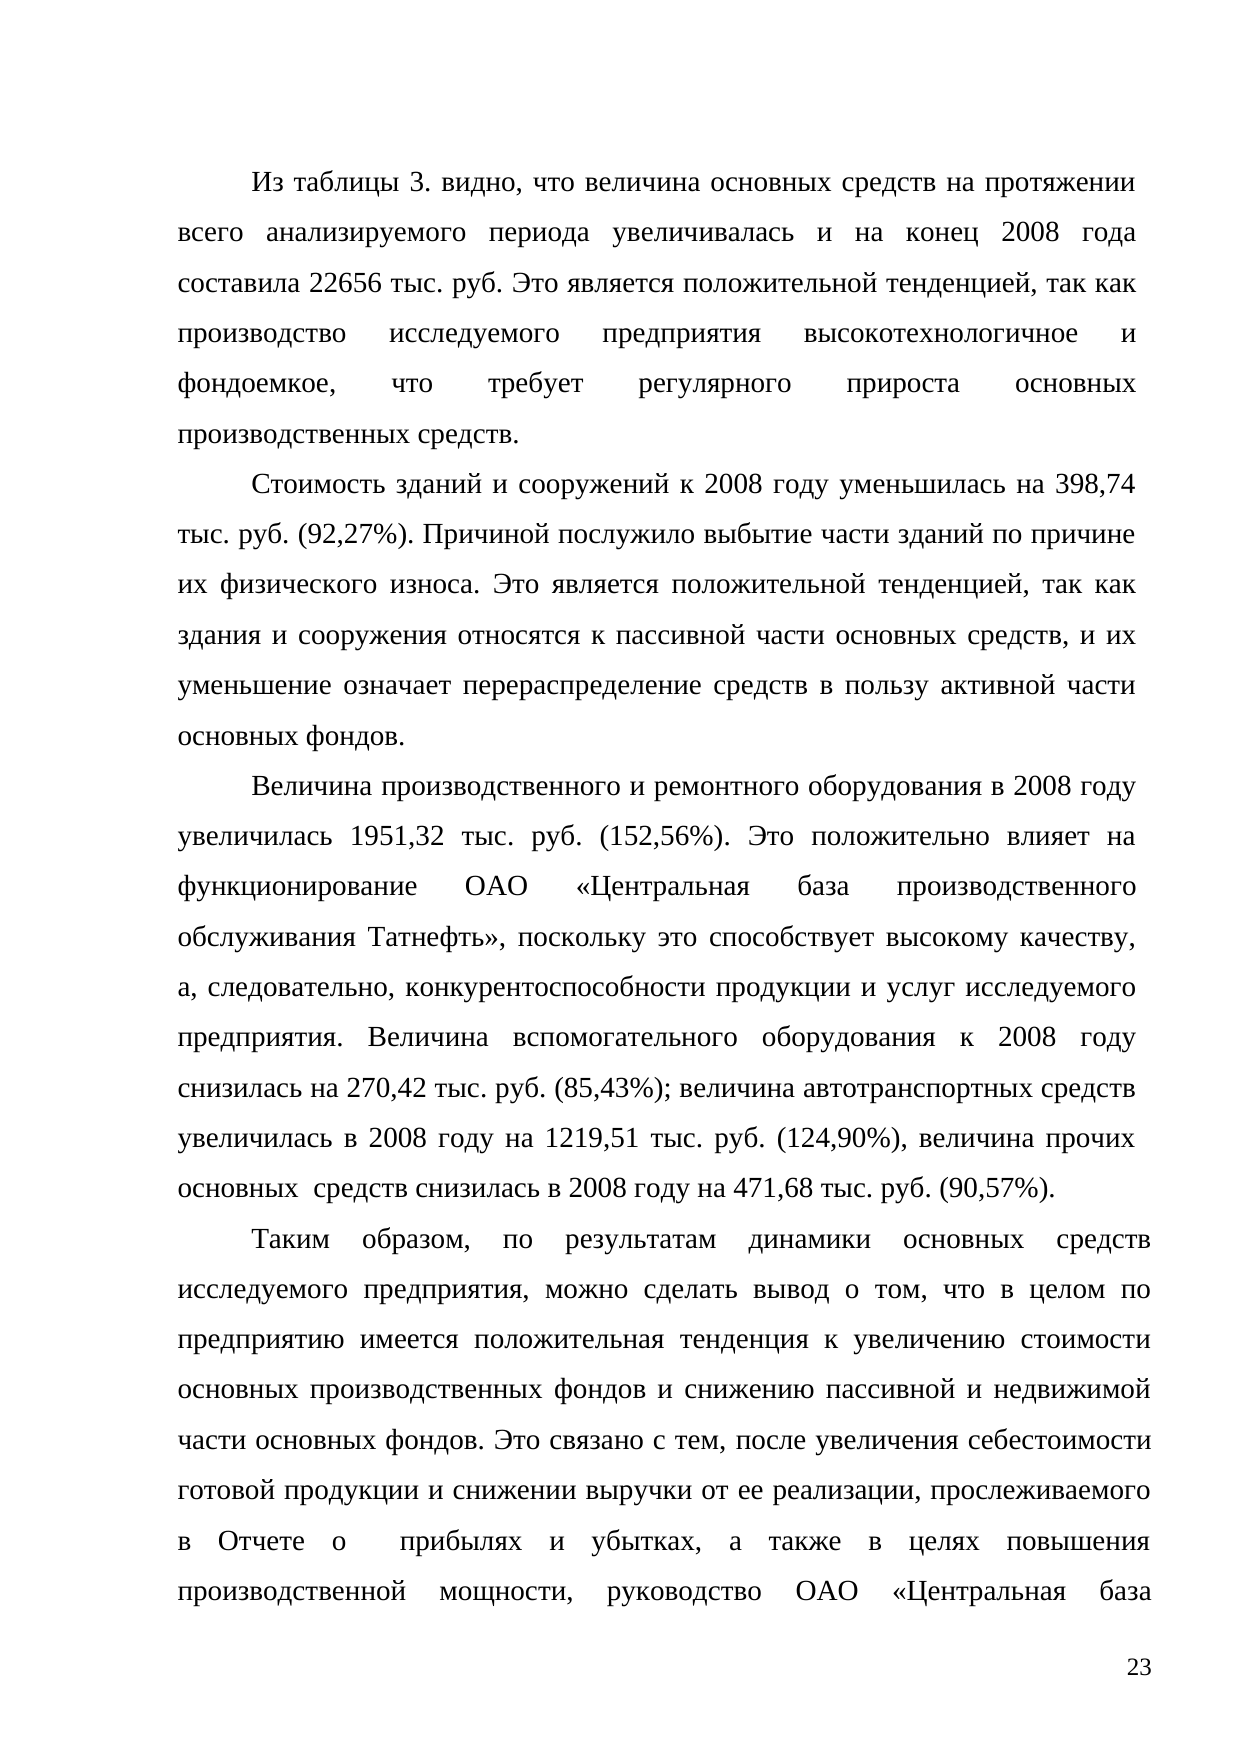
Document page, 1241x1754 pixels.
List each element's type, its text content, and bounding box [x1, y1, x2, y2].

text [177, 1221, 1152, 1606]
text Из таблицы 3. видно, что величина основных средств на протяжении всего анализируемого периода увеличивалась и на конец 2008 года составила 22656 тыс. руб. Это является положительной тенденцией, так как производство исследуемого предприятия высокотехнологичное и фондоемкое, что требует регулярного прироста основных производственных средств. [177, 164, 1137, 449]
text Стоимость зданий и сооружений к 2008 году уменьшилась на 398,74 тыс. руб. (92,27%). Причиной послужило выбытие части зданий по причине их физического износа. Это является положительной тенденцией, так как здания и сооружения относятся к пассивной части основных средств, и их уменьшение означает перераспределение средств в пользу активной части основных фондов. [177, 466, 1137, 751]
text Величина производственного и ремонтного оборудования в 2008 году увеличилась 1951,32 тыс. руб. (152,56%). Это положительно влияет на функционирование ОАО «Центральная база производственного обслуживания Татнефть», поскольку это способствует высокому качеству, а, следовательно, конкурентоспособности продукции и услуг исследуемого предприятия. Величина вспомогательного оборудования к 2008 году снизилась на 270,42 тыс. руб. (85,43%); величина автотранспортных средств увеличилась в 2008 году на 1219,51 тыс. руб. (124,90%), величина прочих основных средств снизилась в 2008 году на 471,68 тыс. руб. (90,57%). [177, 768, 1137, 1204]
